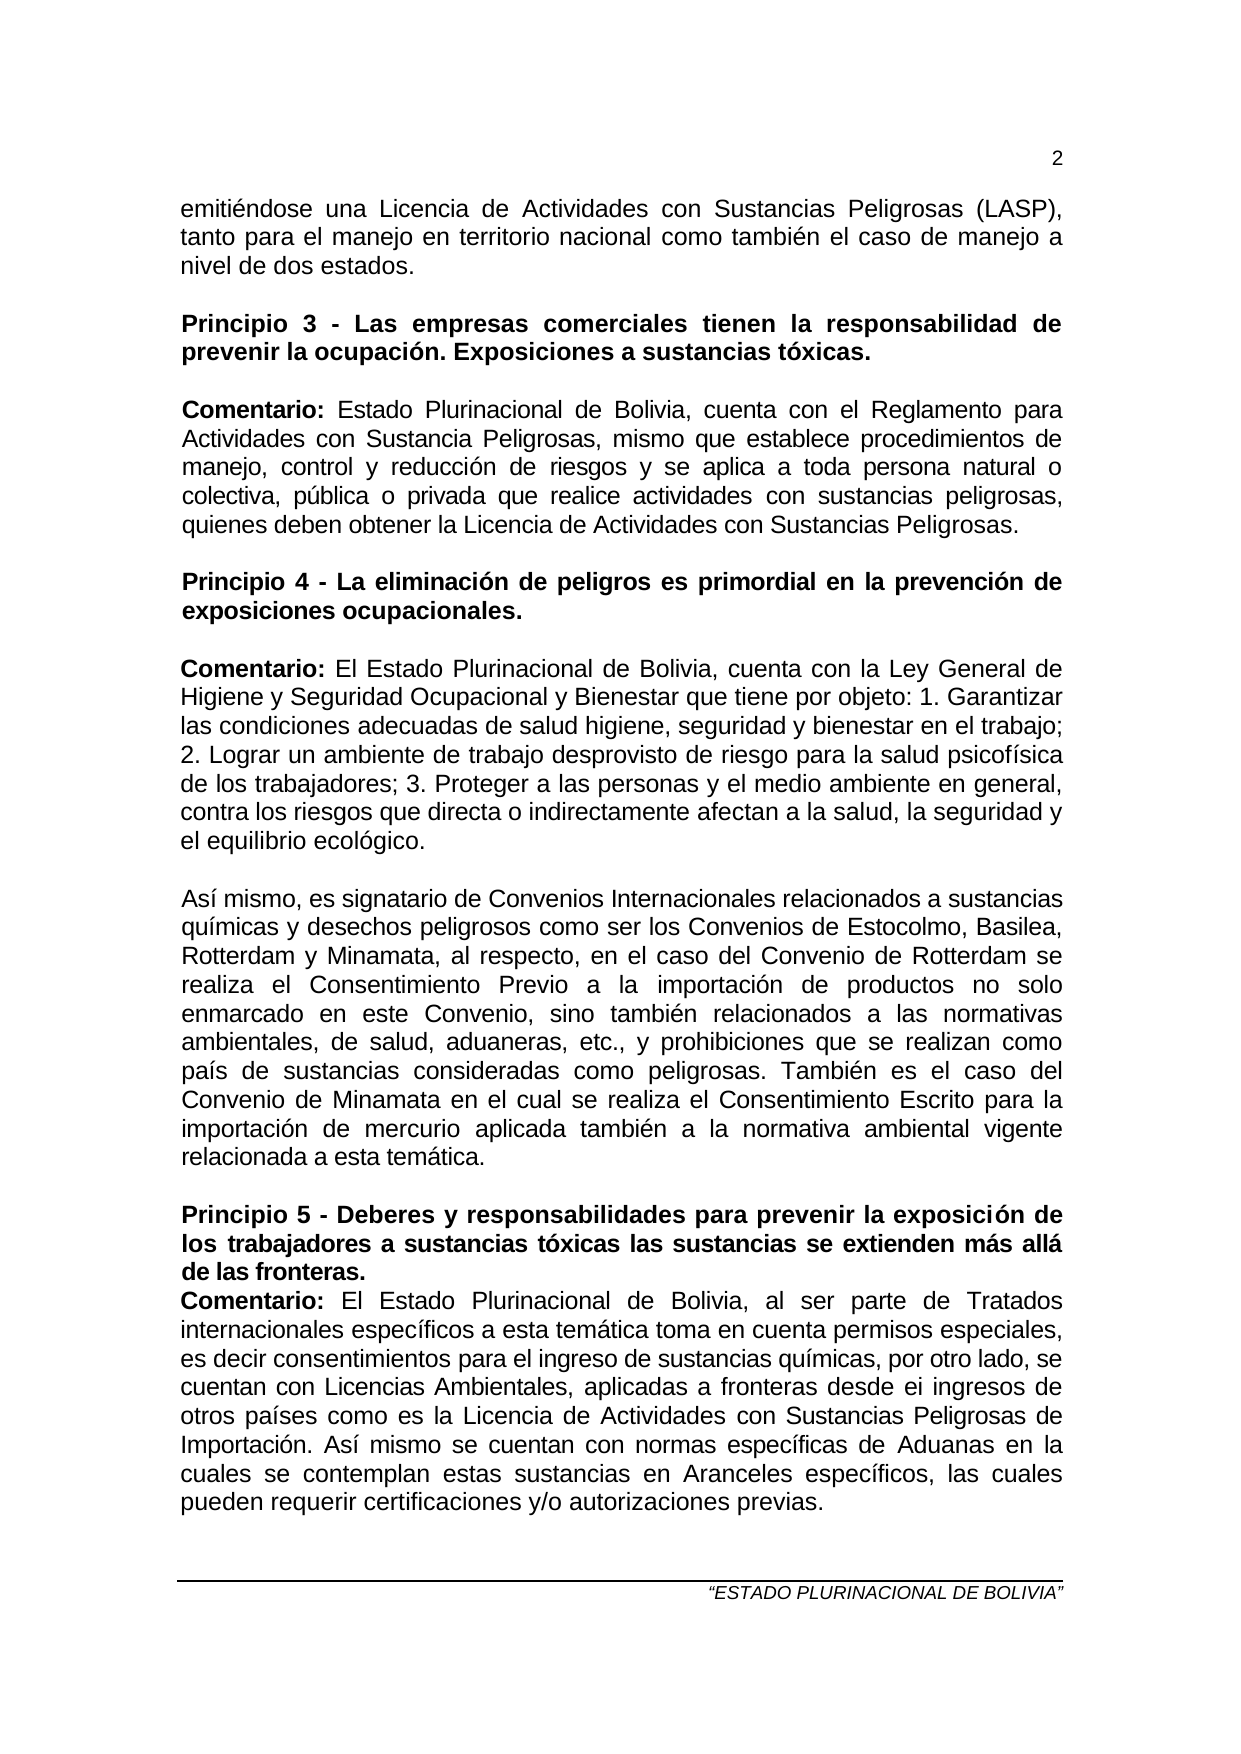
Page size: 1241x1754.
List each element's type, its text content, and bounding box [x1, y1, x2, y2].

text Comentario: Estado Plurinacional de Bolivia, cuenta con el Reglamento para Actividades con Sustancia Peligrosas, mismo que establece procedimientos de manejo, control y reducción de riesgos y se aplica a toda persona natural o colectiva, pública o privada que realice actividades con sustancias peligrosas, quienes deben obtener la Licencia de Actividades con Sustancias Peligrosas. [182, 395, 1063, 538]
text Así mismo, es signatario de Convenios Internacionales relacionados a sustancias químicas y desechos peligrosos como ser los Convenios de Estocolmo, Basilea, Rotterdam y Minamata, al respecto, en el caso del Convenio de Rotterdam se realiza el Consentimiento Previo a la importación de productos no solo enmarcado en este Convenio, sino también relacionados a las normativas ambientales, de salud, aduaneras, etc., y prohibiciones que se realizan como país de sustancias consideradas como peligrosas. También es el caso del Convenio de Minamata en el cual se realiza el Consentimiento Escrito para la importación de mercurio aplicada también a la normativa ambiental vigente relacionada a esta temática. [181, 883, 1063, 1171]
text Comentario: El Estado Plurinacional de Bolivia, cuenta con la Ley General de Higiene y Seguridad Ocupacional y Bienestar que tiene por objeto: 1. Garantizar las condiciones adecuadas de salud higiene, seguridad y bienestar en el trabajo; 2. Lograr un ambiente de trabajo desprovisto de riesgo para la salud psicofísica de los trabajadores; 3. Proteger a las personas y el medio ambiente en general, contra los riesgos que directa o indirectamente afectan a la salud, la seguridad y el equilibrio ecológico. [180, 653, 1063, 855]
text Comentario: El Estado Plurinacional de Bolivia, al ser parte de Tratados internacionales específicos a esta temática toma en cuenta permisos especiales, es decir consentimientos para el ingreso de sustancias químicas, por otro lado, se cuentan con Licencias Ambientales, aplicadas a fronteras desde ei ingresos de otros países como es la Licencia de Actividades con Sustancias Peligrosas de Importación. Así mismo se cuentan con normas específicas de Aduanas en la cuales se contemplan estas sustancias en Aranceles específicos, las cuales pueden requerir certificaciones y/o autorizaciones previas. [180, 1286, 1063, 1516]
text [180, 193, 1063, 280]
text Principio 5 - Deberes y responsabilidades para prevenir la exposición de los trabajadores a sustancias tóxicas las sustancias se extienden más allá de las fronteras. [181, 1200, 1063, 1286]
text Principio 3 - Las empresas comerciales tienen la responsabilidad de prevenir la ocupación. Exposiciones a sustancias tóxicas. [181, 308, 1063, 366]
text Principio 4 - La eliminación de peligros es primordial en la prevención de exposiciones ocupacionales. [182, 567, 1063, 625]
